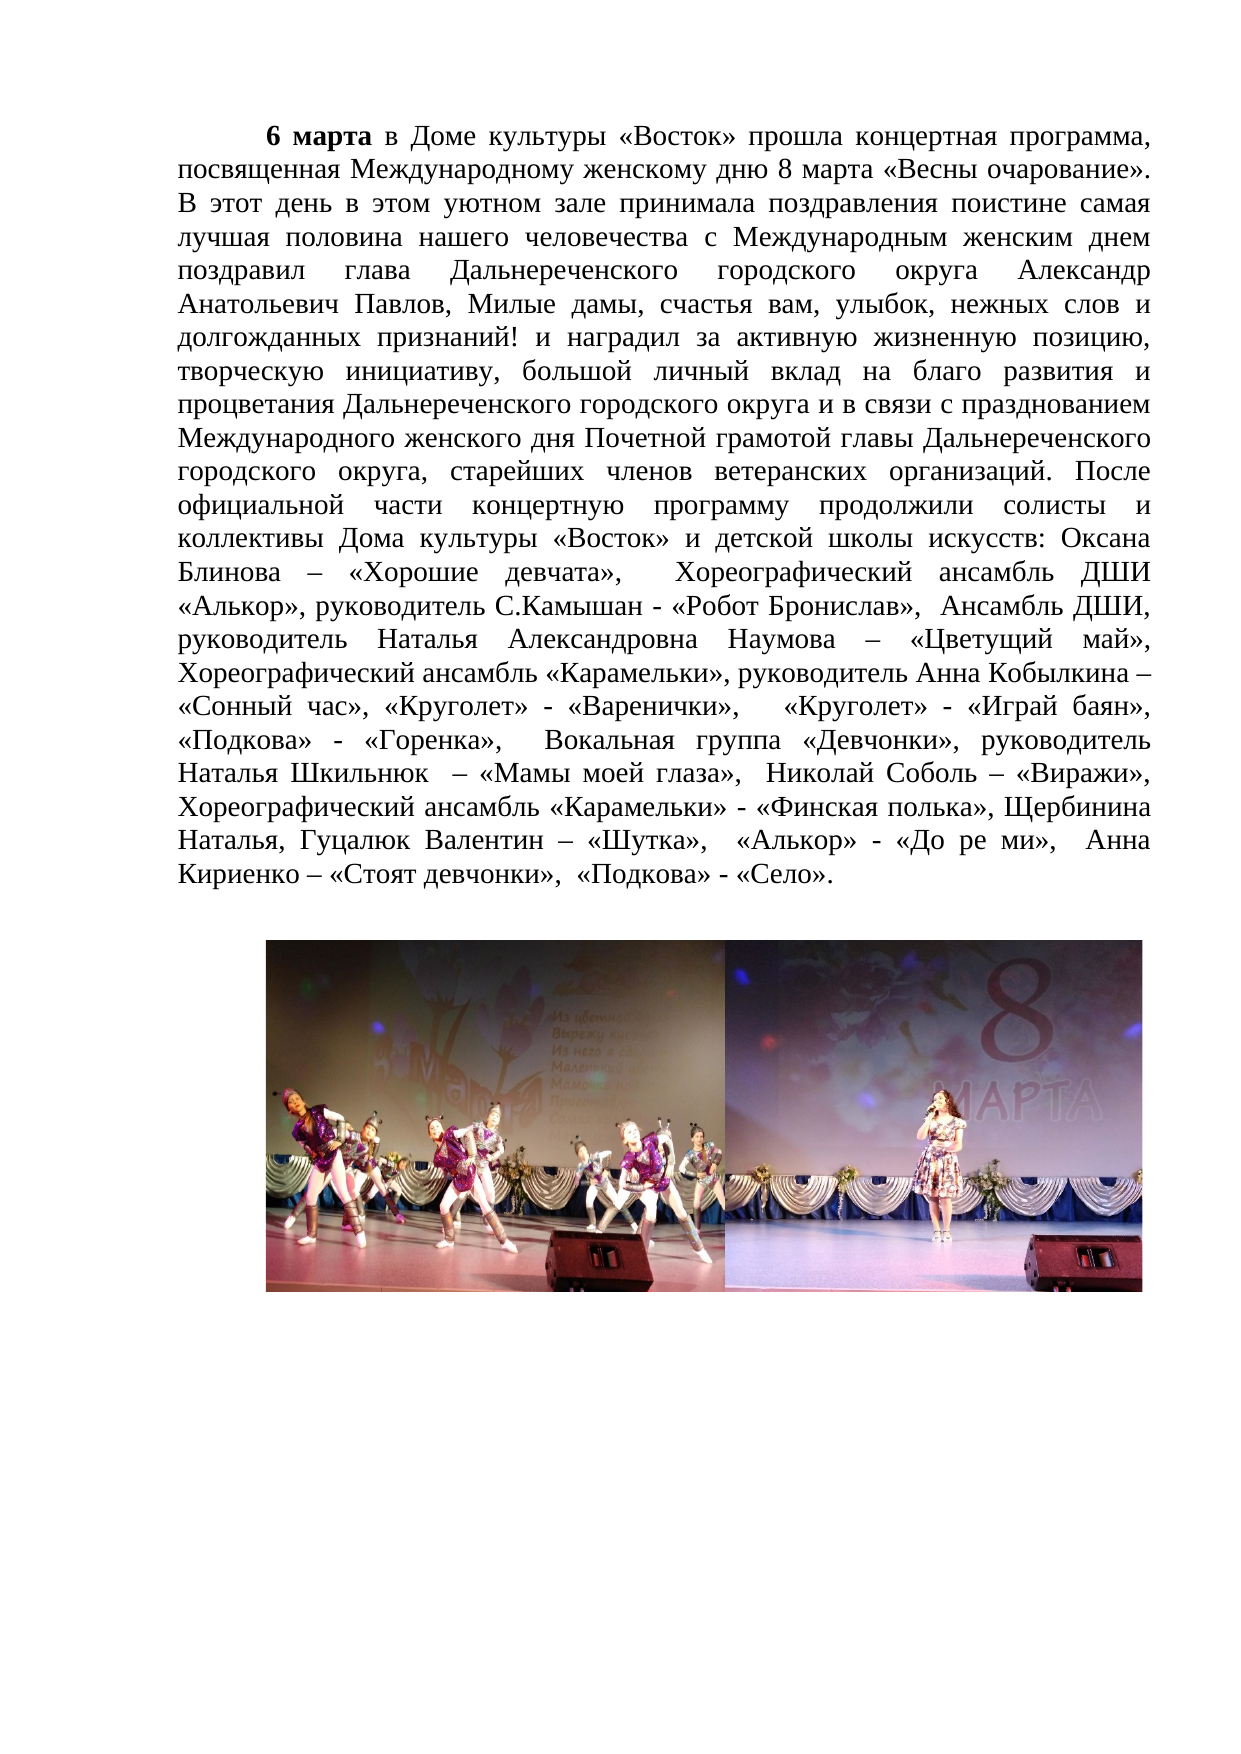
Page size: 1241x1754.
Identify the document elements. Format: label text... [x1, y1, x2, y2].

text 6 марта в Доме культуры «Восток» прошла концертная программа, посвященная Международному женскому дню 8 марта «Весны очарование». В этот день в этом уютном зале принимала поздравления поистине самая лучшая половина нашего человечества с Международным женским днем поздравил глава Дальнереченского городского округа Александр Анатольевич Павлов, Милые дамы, счастья вам, улыбок, нежных слов и долгожданных признаний! и наградил за активную жизненную позицию, творческую инициативу, большой личный вклад на благо развития и процветания Дальнереченского городского округа и в связи с празднованием Международного женского дня Почетной грамотой главы Дальнереченского городского округа, старейших членов ветеранских организаций. После официальной части концертную программу продолжили солисты и коллективы Дома культуры «Восток» и детской школы искусств: Оксана Блинова – «Хорошие девчата», Хореографический ансамбль ДШИ «Алькор», руководитель С.Камышан - «Робот Бронислав», Ансамбль ДШИ, руководитель Наталья Александровна Наумова – «Цветущий май», Хореографический ансамбль «Карамельки», руководитель Анна Кобылкина – «Сонный час», «Круголет» - «Варенички», «Круголет» - «Играй баян», «Подкова» - «Горенка», Вокальная группа «Девчонки», руководитель Наталья Шкильнюк – «Мамы моей глаза», Николай Соболь – «Виражи», Хореографический ансамбль «Карамельки» - «Финская полька», Щербинина Наталья, Гуцалюк Валентин – «Шутка», «Алькор» - «До ре ми», Анна Кириенко – «Стоят девчонки», «Подкова» - «Село». [177, 118, 1152, 889]
picture [265, 940, 1143, 1292]
